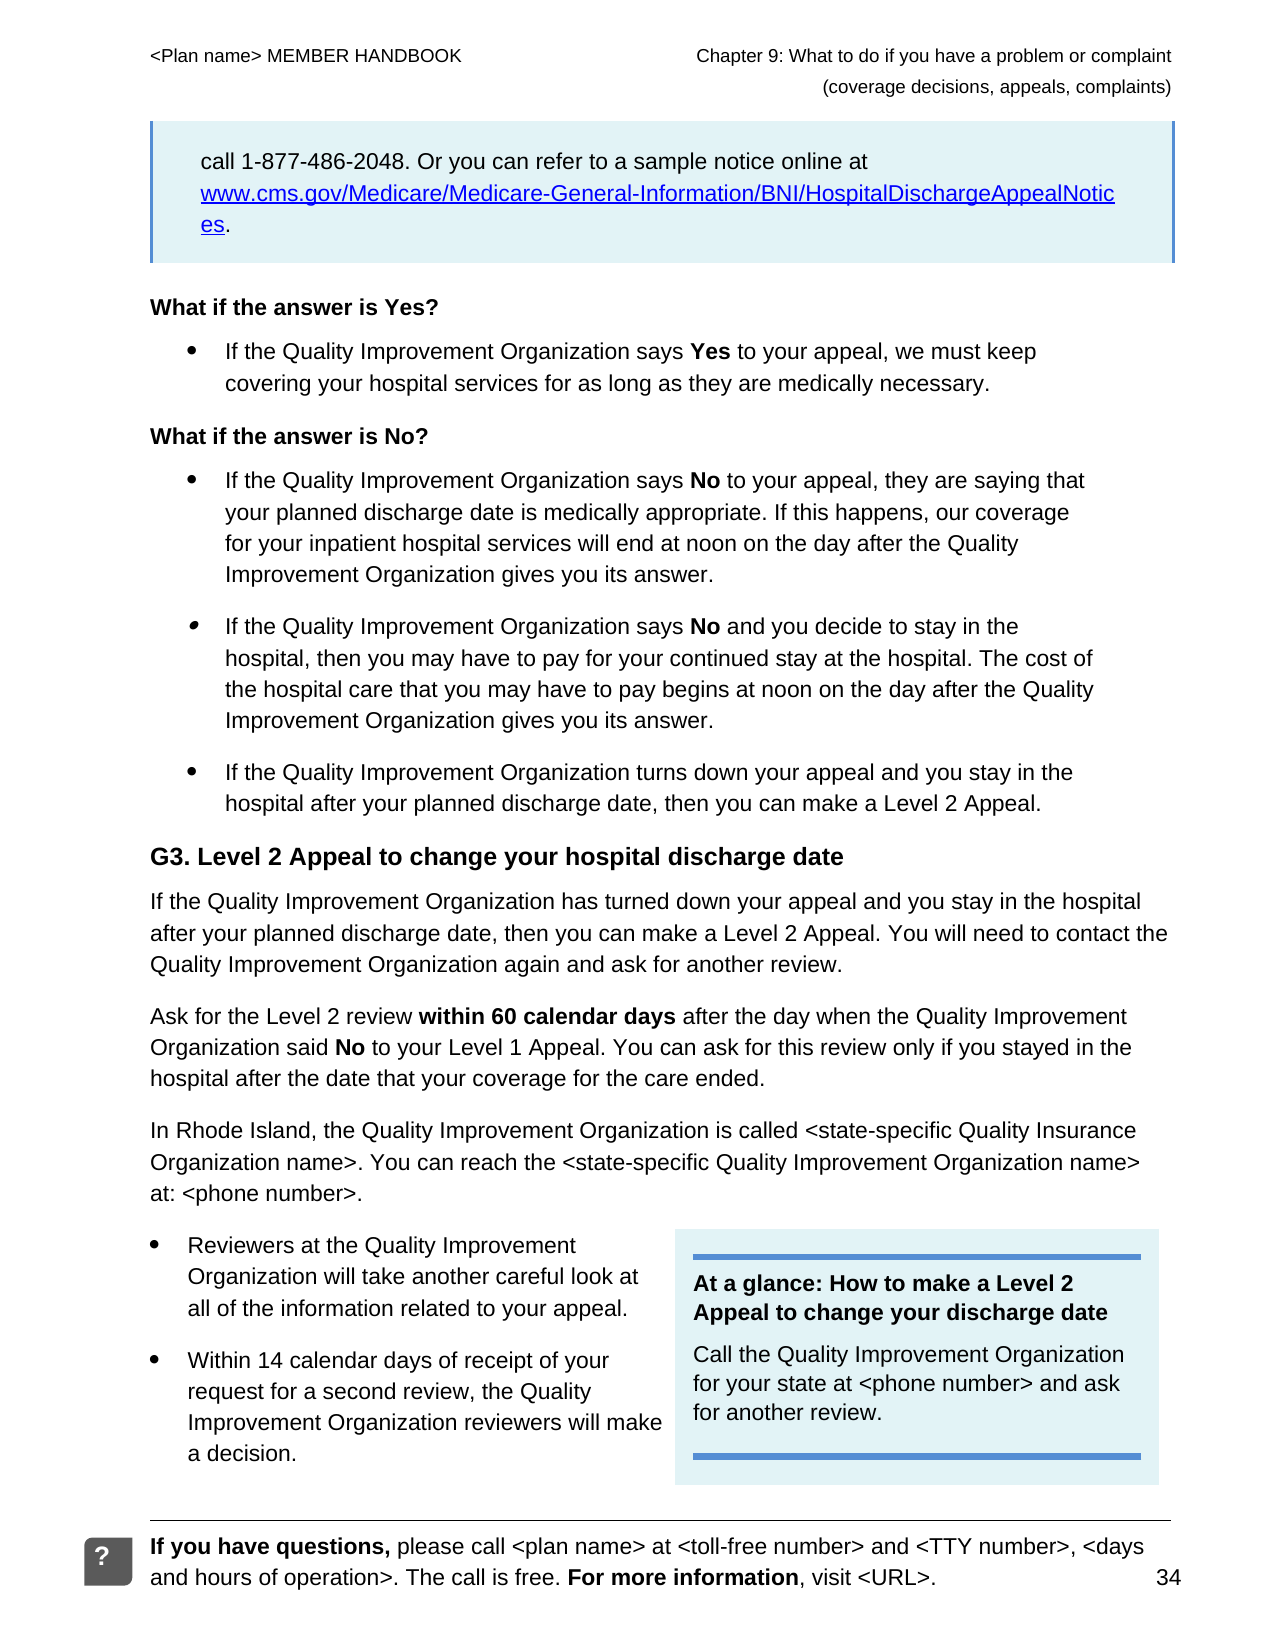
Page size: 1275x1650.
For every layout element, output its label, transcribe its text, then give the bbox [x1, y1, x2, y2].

list If the Quality Improvement Organization says No to your appeal, they are saying that your planned discharge date is medically appropriate. If this happens, our coverage for your inpatient hospital services will end at noon on the day after the Quality Improvement Organization gives you its answer. [187, 464, 1096, 589]
list If the Quality Improvement Organization says Yes to your appeal, we must keep covering your hospital services for as long as they are medically necessary. [187, 335, 1096, 397]
list If the Quality Improvement Organization says No and you decide to stay in the hospital, then you may have to pay for your continued stay at the hospital. The cost of the hospital care that you may have to pay begins at noon on the day after the Quality Improvement Organization gives you its answer. [187, 610, 1096, 735]
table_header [153, 124, 1172, 259]
table_header At a glance: How to make a Level 2 Appeal to change your discharge date Call the Quality Improvement Organization for your state at <phone number> and ask for another review. [688, 1241, 1146, 1472]
list Within 14 calendar days of receipt of your request for a second review, the Quality Improvement Organization reviewers will make a decision. [150, 1343, 675, 1468]
text In Rhode Island, the Quality Improvement Organization is called <state-specific Quality Insurance Organization name>. You can reach the <state-specific Quality Improvement Organization name> at: <phone number>. [150, 1114, 1171, 1208]
subtitle What if the answer is No? [150, 418, 1096, 451]
text Ask for the Level 2 review within 60 calendar days after the day when the Quality Improvement Organization said No to your Level 1 Appeal. You can ask for this review only if you stayed in the hospital after the date that your coverage for the care ended. [150, 999, 1171, 1093]
list If the Quality Improvement Organization turns down your appeal and you stay in the hospital after your planned discharge date, then you can make a Level 2 Appeal. [187, 756, 1096, 818]
list Reviewers at the Quality Improvement Organization will take another careful look at all of the information related to your appeal. [150, 1228, 687, 1322]
text If the Quality Improvement Organization has turned down your appeal and you stay in the hospital after your planned discharge date, then you can make a Level 2 Appeal. You will need to contact the Quality Improvement Organization again and ask for another review. [150, 885, 1171, 978]
subtitle G3. Level 2 Appeal to change your hospital discharge date [150, 839, 1096, 872]
subtitle What if the answer is Yes? [150, 289, 1096, 322]
